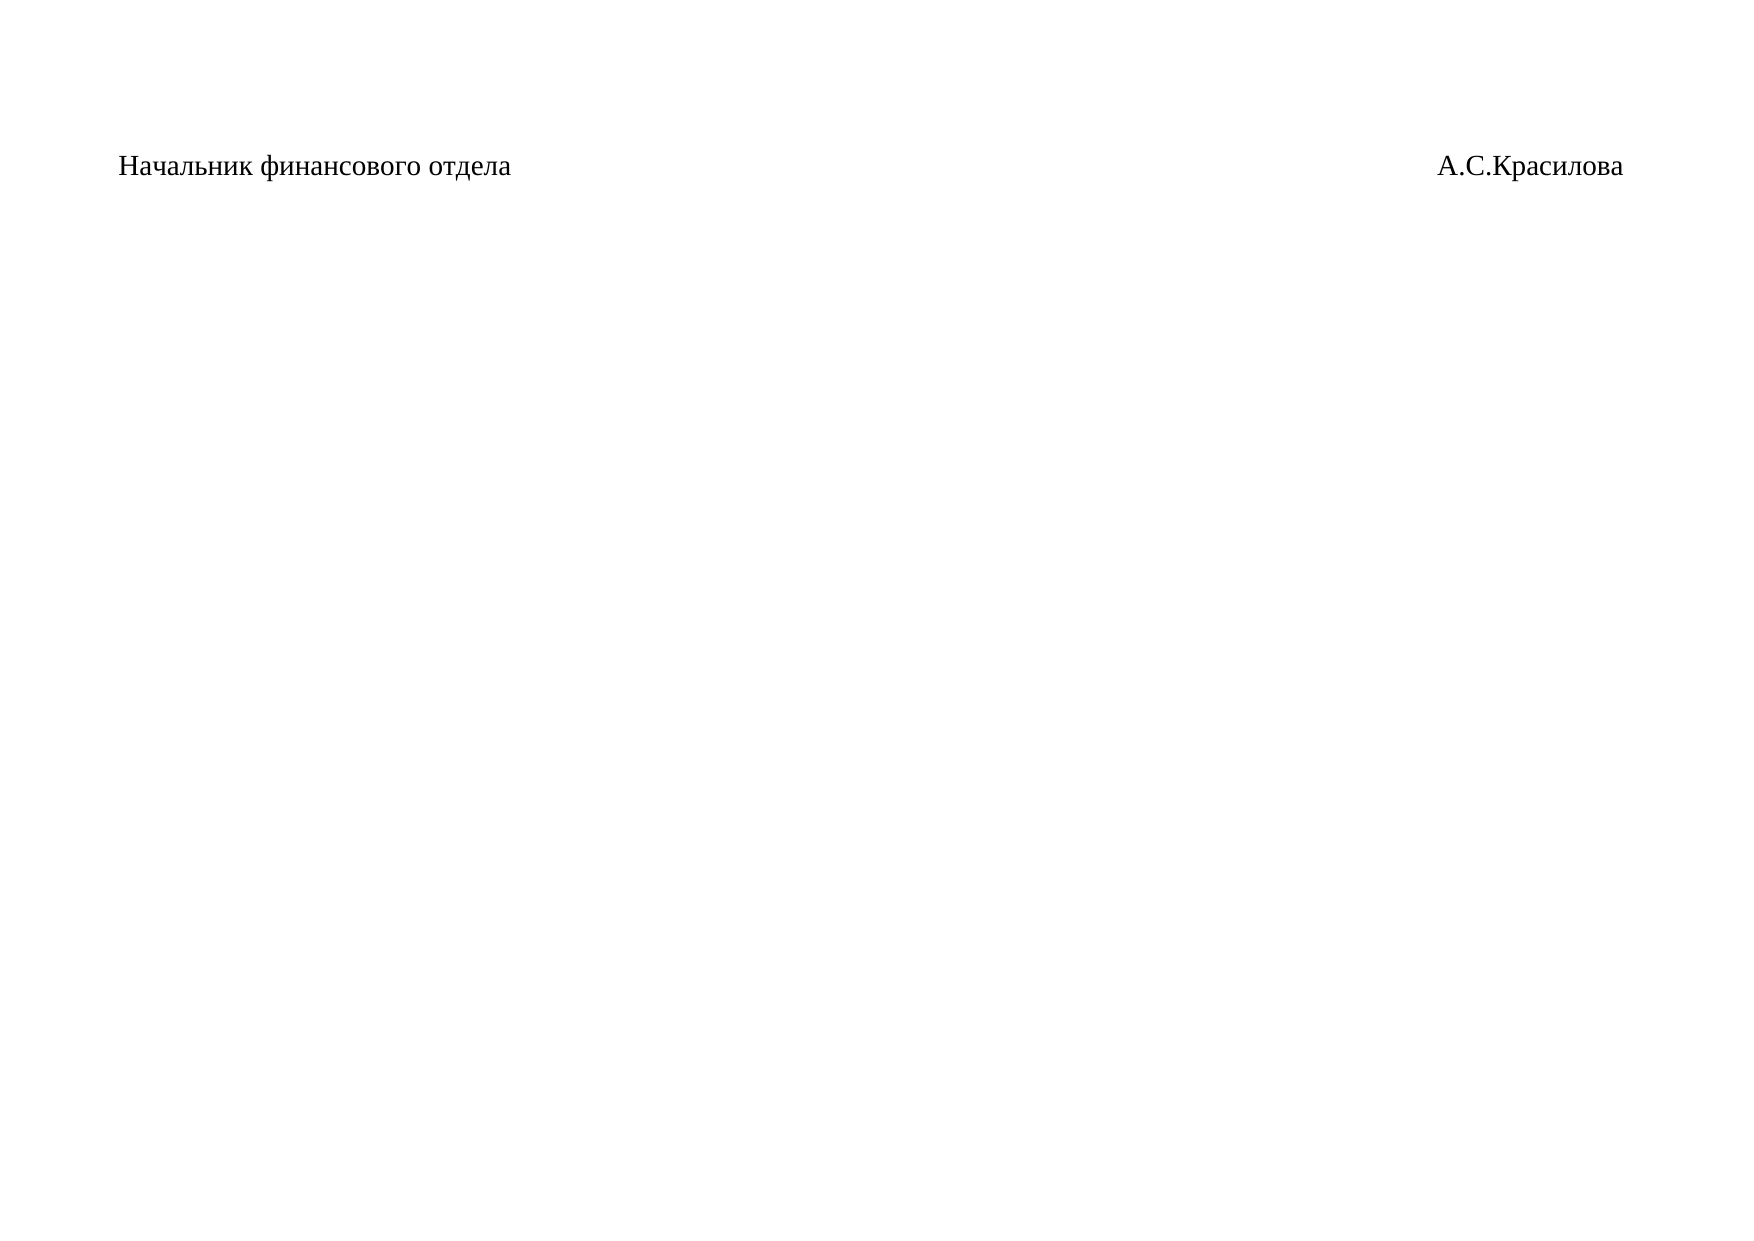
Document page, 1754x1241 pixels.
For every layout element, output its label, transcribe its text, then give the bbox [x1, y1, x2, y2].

text Начальник финансового отдела А.С.Красилова [118, 148, 1636, 181]
